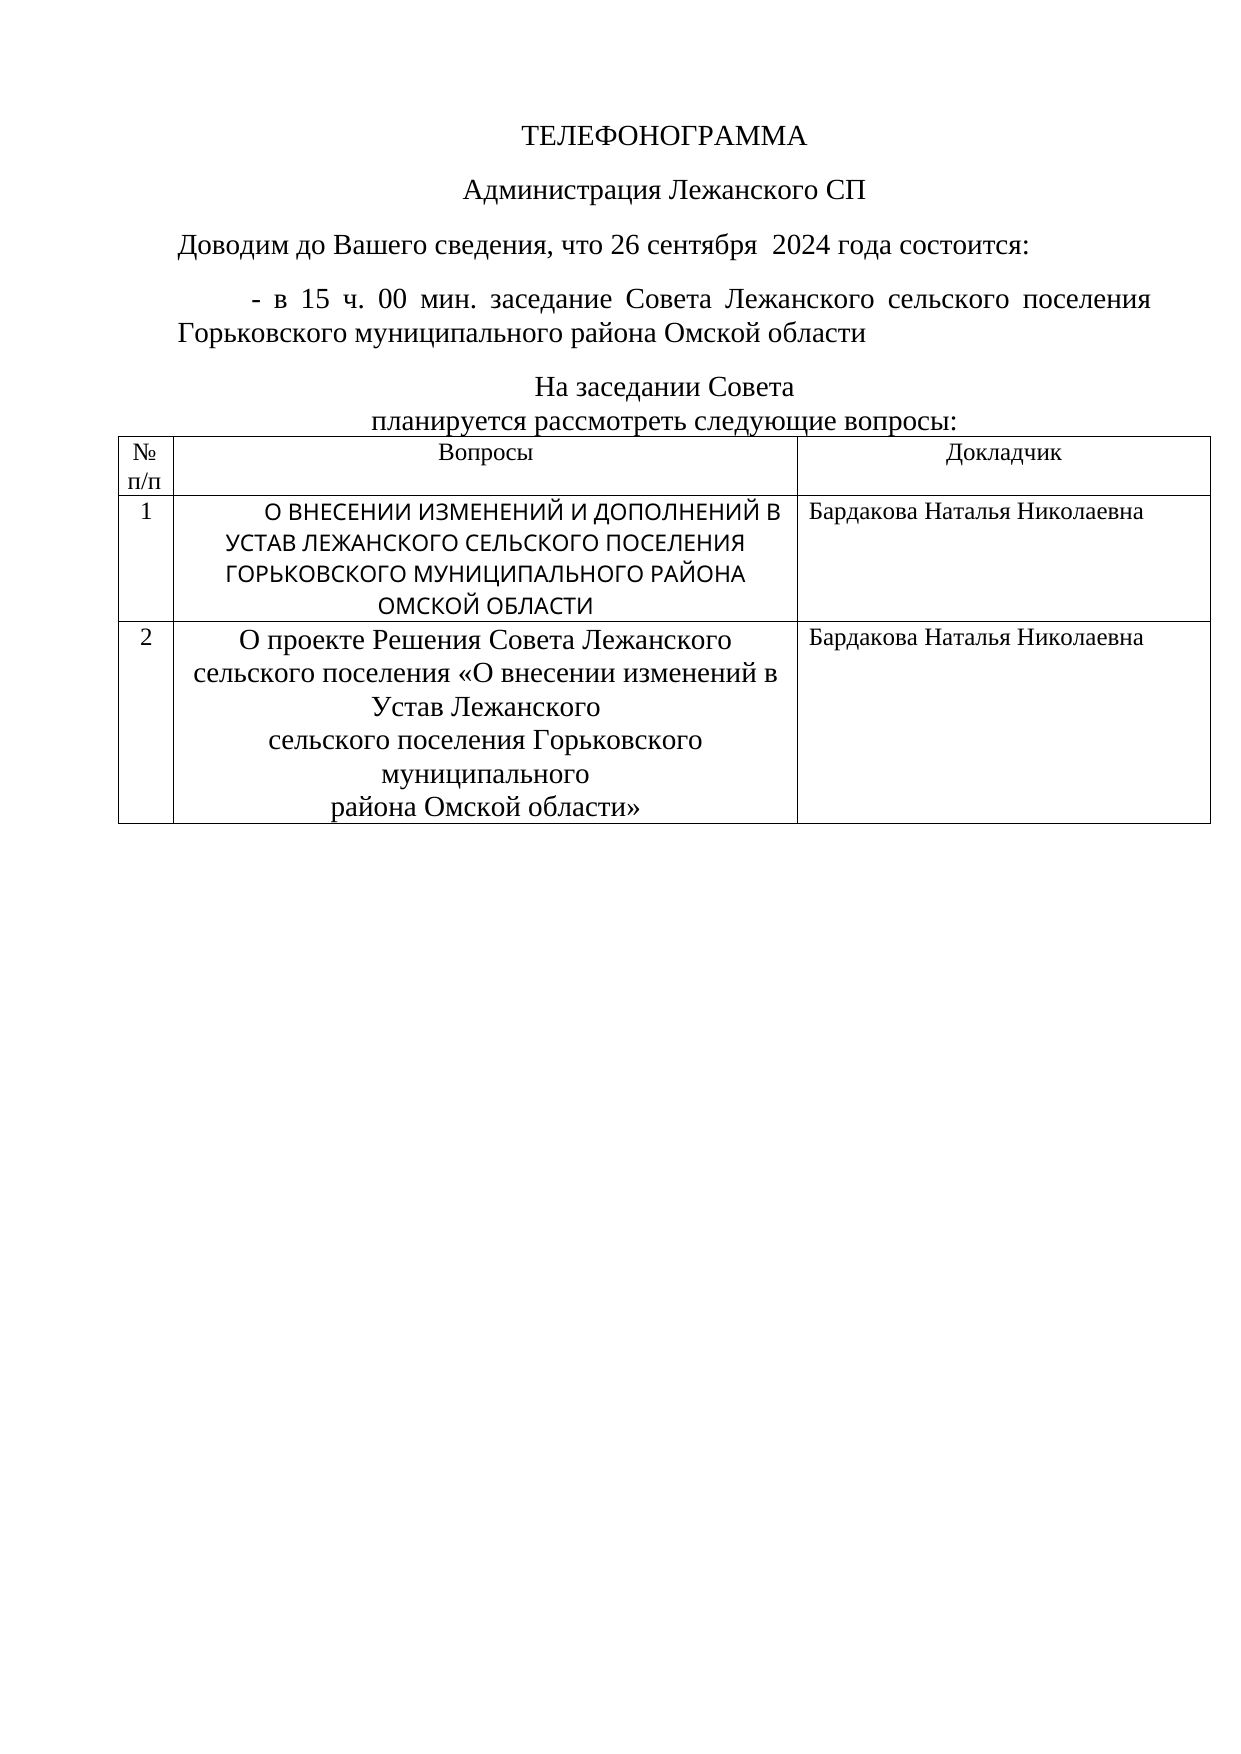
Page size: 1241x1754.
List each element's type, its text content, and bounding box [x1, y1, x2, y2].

text На заседании Совета [177, 369, 1152, 403]
table_header Вопросы [174, 437, 797, 495]
text Доводим до Вашего сведения, что 26 сентября 2024 года состоится: [177, 227, 1152, 260]
text - в 15 ч. 00 мин. заседание Совета Лежанского сельского поселения Горьковского муниципального района Омской области [177, 281, 1152, 348]
text Администрация Лежанского СП [177, 172, 1152, 206]
table_cell Бардакова Наталья Николаевна [798, 622, 1210, 823]
table_cell 2 [119, 622, 173, 823]
table_cell 1 [119, 496, 173, 621]
table_cell О ВНЕСЕНИИ ИЗМЕНЕНИЙ И ДОПОЛНЕНИЙ В УСТАВ ЛЕЖАНСКОГО СЕЛЬСКОГО ПОСЕЛЕНИЯ ГОРЬКОВСКОГО МУНИЦИПАЛЬНОГО РАЙОНА ОМСКОЙ ОБЛАСТИ [174, 496, 797, 621]
table_header Докладчик [798, 437, 1210, 495]
table_cell Бардакова Наталья Николаевна [798, 496, 1210, 621]
text ТЕЛЕФОНОГРАММА [177, 118, 1152, 152]
table_cell О проекте Решения Совета Лежанского сельского поселения «О внесении изменений в Устав Лежанского сельского поселения Горьковского муниципального района Омской области» [174, 622, 797, 823]
text планируется рассмотреть следующие вопросы: [177, 403, 1152, 436]
table_header № п/п [119, 437, 173, 495]
